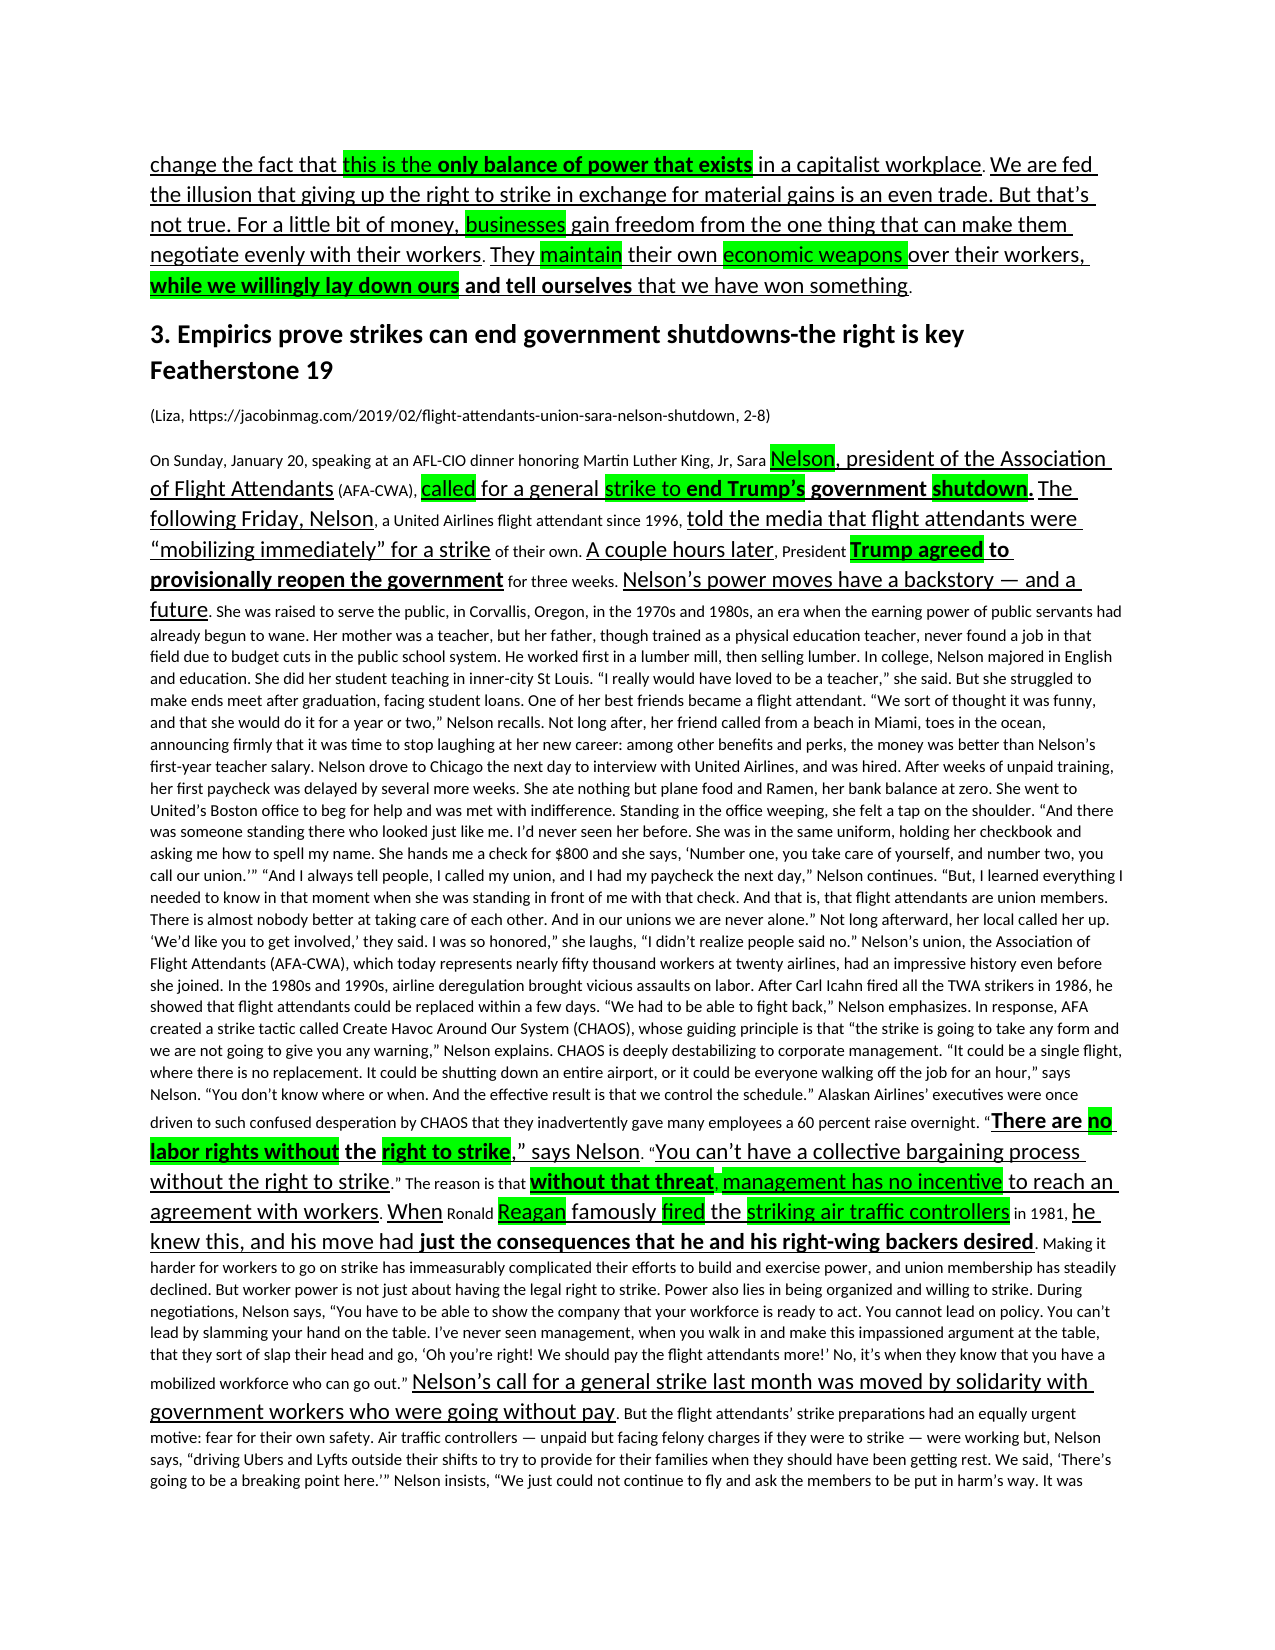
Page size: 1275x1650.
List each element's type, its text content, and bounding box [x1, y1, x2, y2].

text Featherstone 19 [150, 353, 1125, 386]
subtitle 3. Empirics prove strikes can end government shutdowns-the right is key [150, 318, 1125, 351]
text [150, 150, 1125, 299]
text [150, 444, 1125, 1491]
text (Liza, https://jacobinmag.com/2019/02/flight-attendants-union-sara-nelson-shutdown, 2-8) [150, 406, 1125, 426]
